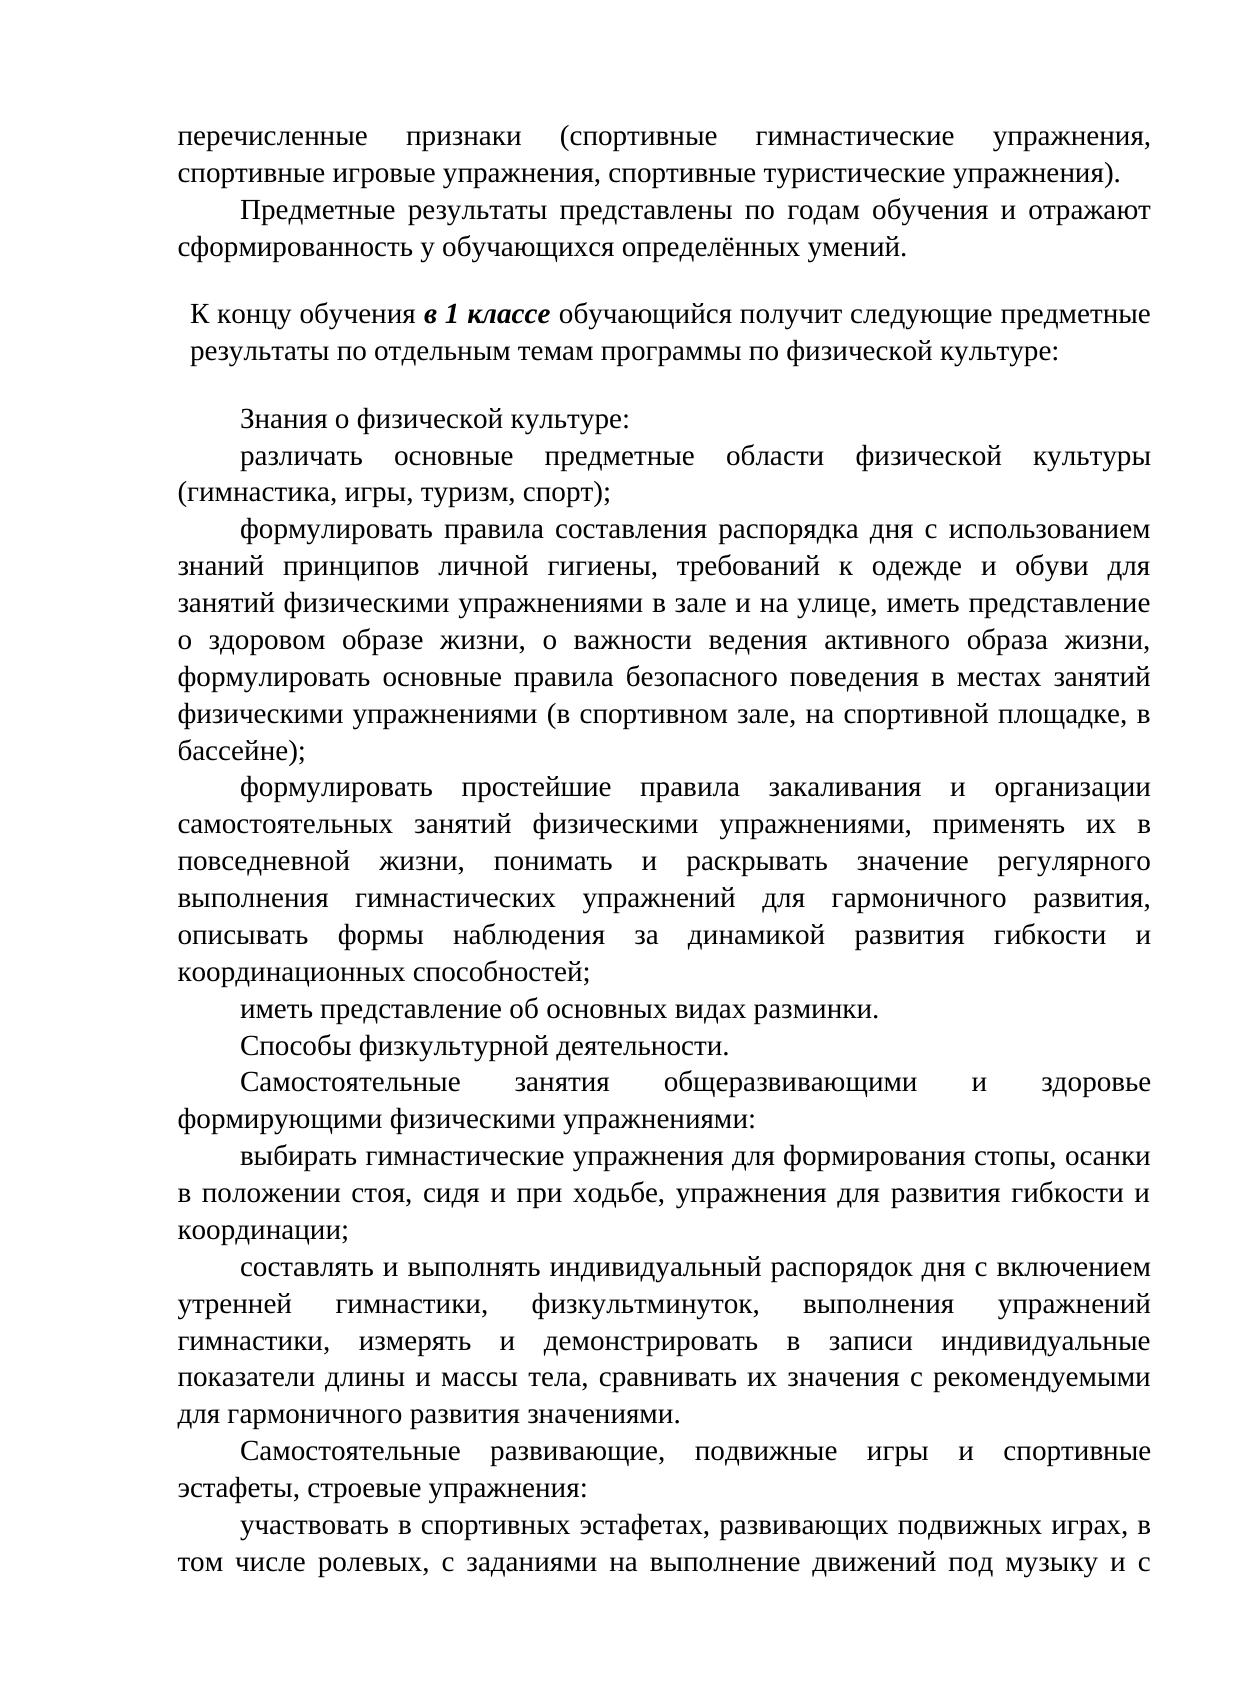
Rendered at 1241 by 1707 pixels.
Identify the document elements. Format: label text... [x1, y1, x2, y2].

text составлять и выполнять индивидуальный распорядок дня с включением утренней гимнастики, физкультминуток, выполнения упражнений гимнастики, измерять и демонстрировать в записи индивидуальные показатели длины и массы тела, сравнивать их значения с рекомендуемыми для гармоничного развития значениями. [177, 1249, 1152, 1430]
text К концу обучения в 1 классе обучающийся получит следующие предметные результаты по отдельным темам программы по физической культуре: [190, 296, 1152, 367]
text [177, 1507, 1152, 1577]
text выбирать гимнастические упражнения для формирования стопы, осанки в положении стоя, сидя и при ходьбе, упражнения для развития гибкости и координации; [177, 1138, 1152, 1246]
text различать основные предметные области физической культуры (гимнастика, игры, туризм, спорт); [177, 438, 1152, 508]
text Предметные результаты представлены по годам обучения и отражают сформированность у обучающихся определённых умений. [177, 192, 1152, 262]
text Самостоятельные занятия общеразвивающими и здоровье формирующими физическими упражнениями: [177, 1064, 1152, 1135]
text Способы физкультурной деятельности. [177, 1028, 1152, 1061]
text Самостоятельные развивающие, подвижные игры и спортивные эстафеты, строевые упражнения: [177, 1433, 1152, 1504]
text иметь представление об основных видах разминки. [177, 991, 1152, 1024]
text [177, 118, 1152, 188]
text Знания о физической культуре: [177, 401, 1152, 434]
text формулировать правила составления распорядка дня с использованием знаний принципов личной гигиены, требований к одежде и обуви для занятий физическими упражнениями в зале и на улице, иметь представление о здоровом образе жизни, о важности ведения активного образа жизни, формулировать основные правила безопасного поведения в местах занятий физическими упражнениями (в спортивном зале, на спортивной площадке, в бассейне); [177, 511, 1152, 766]
text формулировать простейшие правила закаливания и организации самостоятельных занятий физическими упражнениями, применять их в повседневной жизни, понимать и раскрывать значение регулярного выполнения гимнастических упражнений для гармоничного развития, описывать формы наблюдения за динамикой развития гибкости и координационных способностей; [177, 769, 1152, 987]
